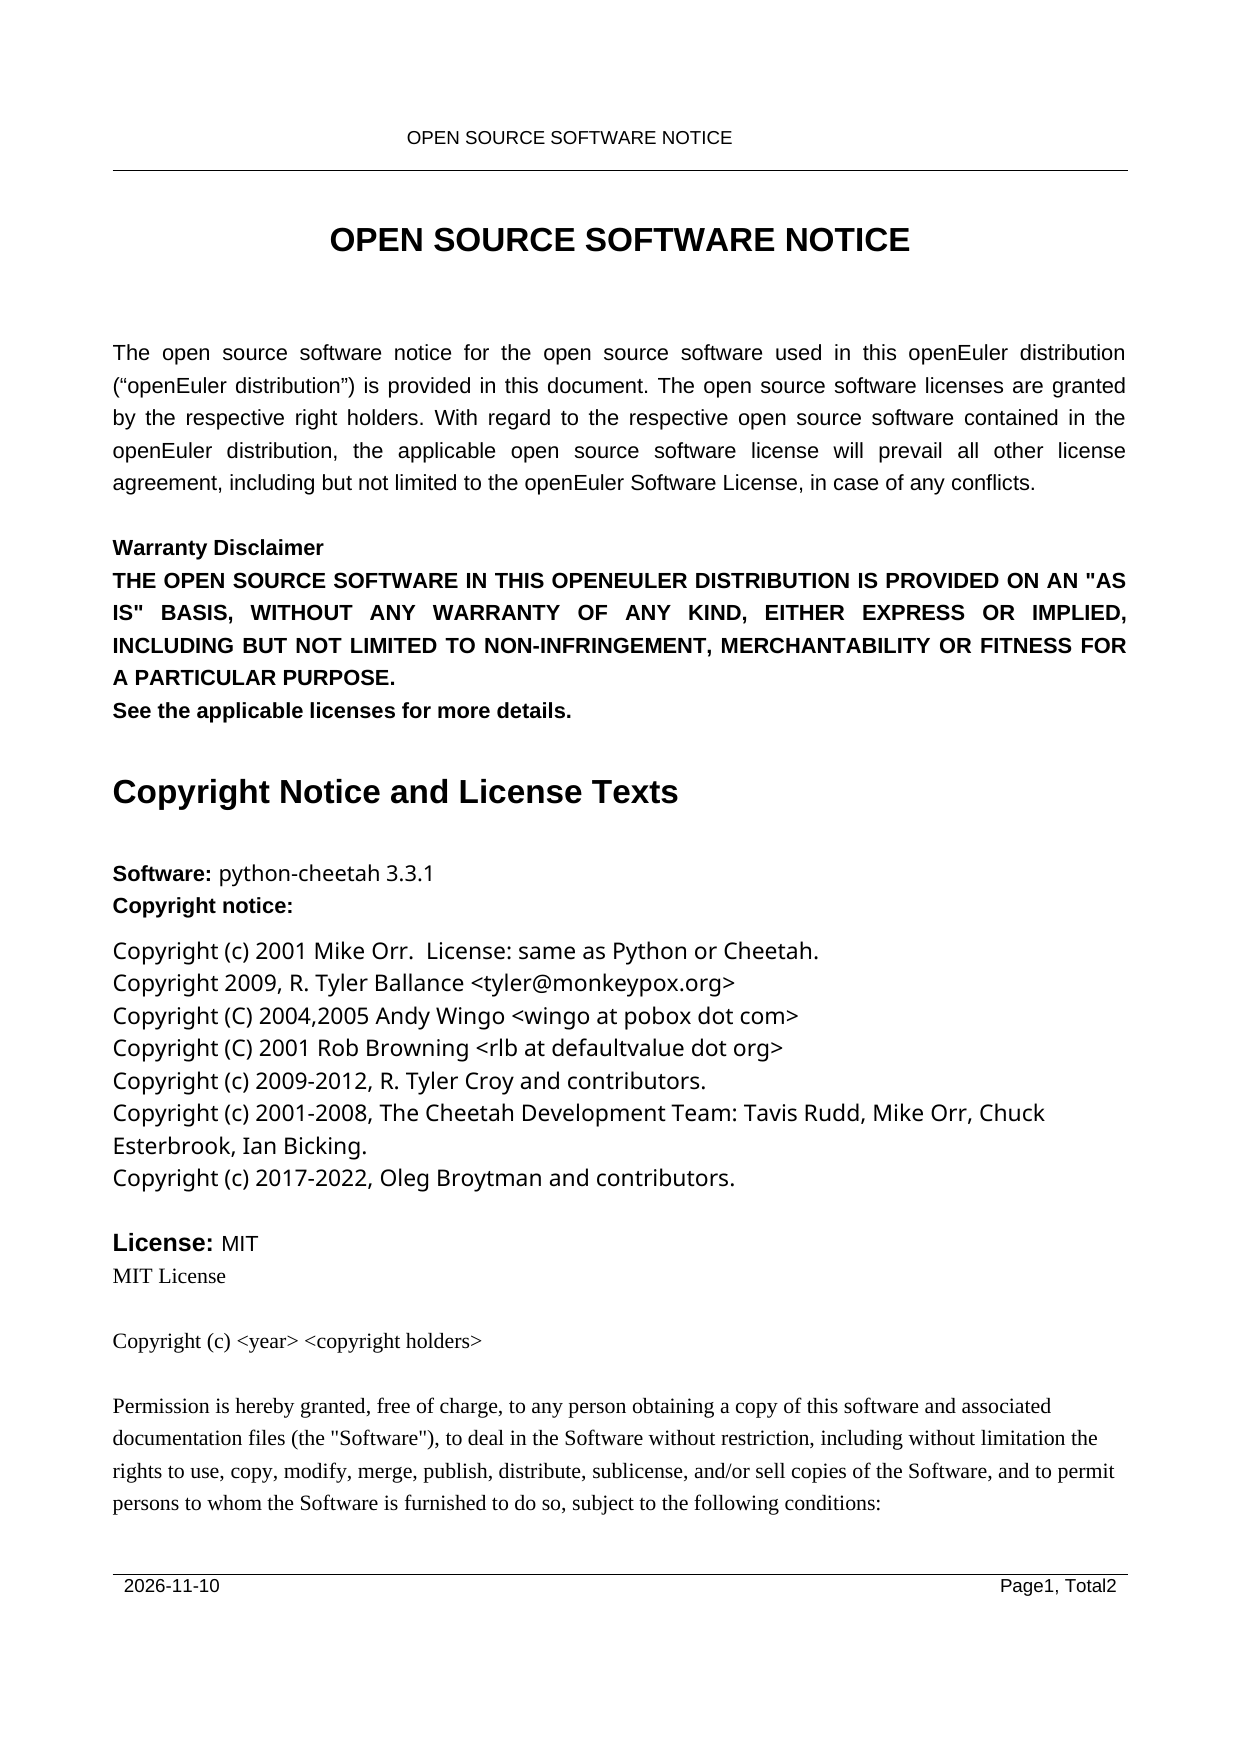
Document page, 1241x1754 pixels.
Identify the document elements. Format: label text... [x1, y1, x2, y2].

text The open source software notice for the open source software used in this openEuler distribution (“openEuler distribution”) is provided in this document. The open source software licenses are granted by the respective right holders. With regard to the respective open source software contained in the openEuler distribution, the applicable open source software license will prevail all other license agreement, including but not limited to the openEuler Software License, in case of any conflicts. [112, 336, 1128, 499]
text THE OPEN SOURCE SOFTWARE IN THIS OPENEULER DISTRIBUTION IS PROVIDED ON AN "AS IS" BASIS, WITHOUT ANY WARRANTY OF ANY KIND, EITHER EXPRESS OR IMPLIED, INCLUDING BUT NOT LIMITED TO NON-INFRINGEMENT, MERCHANTABILITY OR FITNESS FOR A PARTICULAR PURPOSE. See the applicable licenses for more details. [112, 564, 1128, 726]
text Copyright (c) 2001 Mike Orr. License: same as Python or Cheetah. Copyright 2009, R. Tyler Ballance <tyler@monkeypox.org> Copyright (C) 2004,2005 Andy Wingo <wingo at pobox dot com> Copyright (C) 2001 Rob Browning <rlb at defaultvalue dot org> Copyright (c) 2009-2012, R. Tyler Croy and contributors. Copyright (c) 2001-2008, The Cheetah Development Team: Tavis Rudd, Mike Orr, Chuck Esterbrook, Ian Bicking. Copyright (c) 2017-2022, Oleg Broytman and contributors. [112, 934, 1128, 1226]
text Copyright notice: [112, 889, 1128, 921]
text License: MIT [112, 1226, 1128, 1259]
text Copyright Notice and License Texts [112, 759, 1128, 824]
text OPEN SOURCE SOFTWARE NOTICE [112, 206, 1128, 271]
text Warranty Disclaimer [112, 531, 1128, 564]
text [112, 1259, 1128, 1519]
title Software: python-cheetah 3.3.1 [112, 856, 1128, 889]
